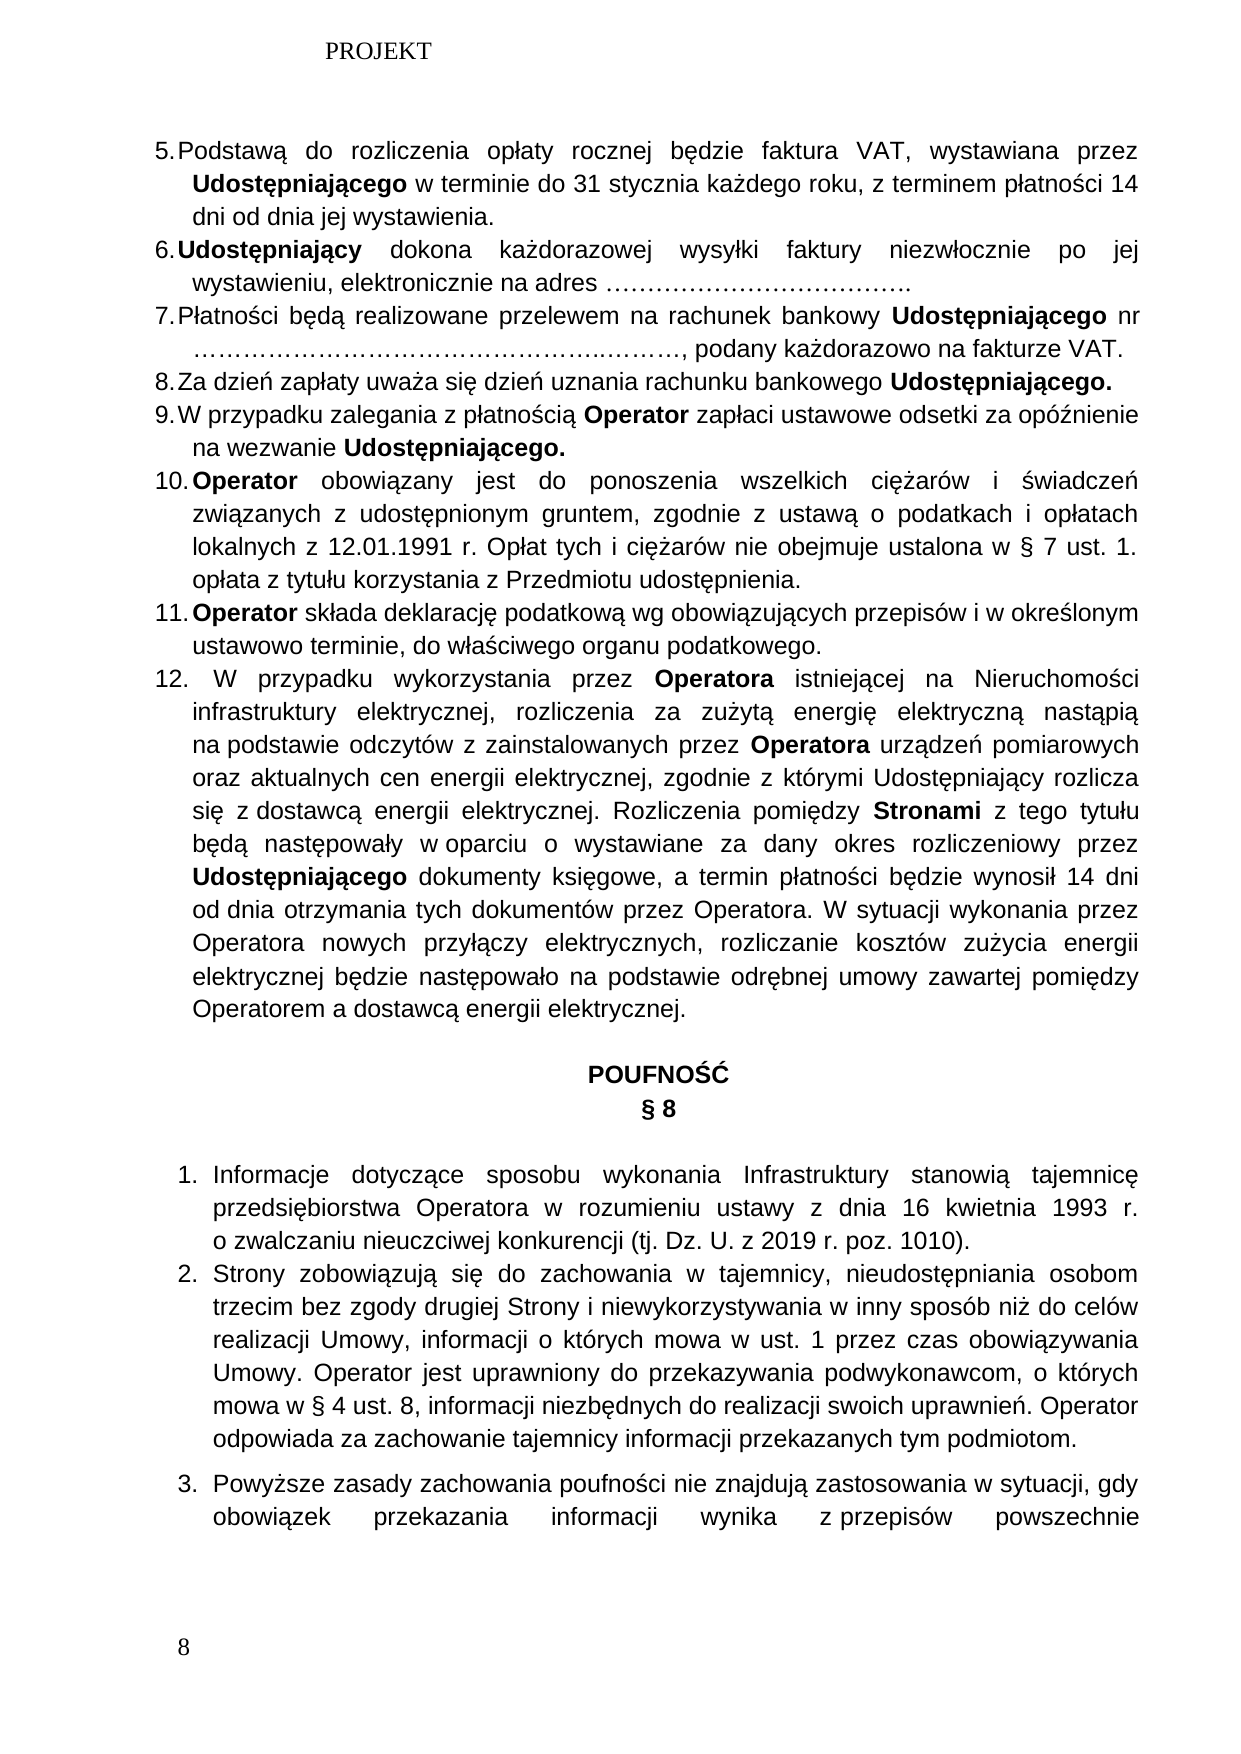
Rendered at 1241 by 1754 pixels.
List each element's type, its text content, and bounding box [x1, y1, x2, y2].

text § 8 [177, 1093, 1140, 1122]
list Operator obowiązany jest do ponoszenia wszelkich ciężarów i świadczeń związanych z udostępnionym gruntem, zgodnie z ustawą o podatkach i opłatach lokalnych z 12.01.1991 r. Opłat tych i ciężarów nie obejmuje ustalona w § 7 ust. 1. opłata z tytułu korzystania z Przedmiotu udostępnienia. [154, 466, 1140, 594]
list Strony zobowiązują się do zachowania w tajemnicy, nieudostępniania osobom trzecim bez zgody drugiej Strony i niewykorzystywania w inny sposób niż do celów realizacji Umowy, informacji o których mowa w ust. 1 przez czas obowiązywania Umowy. Operator jest uprawniony do przekazywania podwykonawcom, o których mowa w § 4 ust. 8, informacji niezbędnych do realizacji swoich uprawnień. Operator odpowiada za zachowanie tajemnicy informacji przekazanych tym podmiotom. [177, 1259, 1140, 1452]
list Płatności będą realizowane przelewem na rachunek bankowy Udostępniającego nr …………………………………………..………, podany każdorazowo na fakturze VAT. [154, 301, 1140, 363]
list Za dzień zapłaty uważa się dzień uznania rachunku bankowego Udostępniającego. [154, 367, 1140, 396]
list W przypadku zalegania z płatnością Operator zapłaci ustawowe odsetki za opóźnienie na wezwanie Udostępniającego. [154, 400, 1140, 462]
list Podstawą do rozliczenia opłaty rocznej będzie faktura VAT, wystawiana przez Udostępniającego w terminie do 31 stycznia każdego roku, z terminem płatności 14 dni od dnia jej wystawienia. [154, 136, 1140, 231]
list W przypadku wykorzystania przez Operatora istniejącej na Nieruchomości infrastruktury elektrycznej, rozliczenia za zużytą energię elektryczną nastąpią na podstawie odczytów z zainstalowanych przez Operatora urządzeń pomiarowych oraz aktualnych cen energii elektrycznej, zgodnie z którymi Udostępniający rozlicza się z dostawcą energii elektrycznej. Rozliczenia pomiędzy Stronami z tego tytułu będą następowały w oparciu o wystawiane za dany okres rozliczeniowy przez Udostępniającego dokumenty księgowe, a termin płatności będzie wynosił 14 dni od dnia otrzymania tych dokumentów przez Operatora. W sytuacji wykonania przez Operatora nowych przyłączy elektrycznych, rozliczanie kosztów zużycia energii elektrycznej będzie następowało na podstawie odrębnej umowy zawartej pomiędzy Operatorem a dostawcą energii elektrycznej. [154, 664, 1140, 1023]
list Informacje dotyczące sposobu wykonania Infrastruktury stanowią tajemnicę przedsiębiorstwa Operatora w rozumieniu ustawy z dnia 16 kwietnia 1993 r. o zwalczaniu nieuczciwej konkurencji (tj. Dz. U. z 2019 r. poz. 1010). [177, 1159, 1140, 1254]
list Operator składa deklarację podatkową wg obowiązujących przepisów i w określonym ustawowo terminie, do właściwego organu podatkowego. [154, 598, 1140, 660]
list POUFNOŚĆ [177, 1061, 1140, 1089]
list Udostępniający dokona każdorazowej wysyłki faktury niezwłocznie po jej wystawieniu, elektronicznie na adres ………………………………. [154, 235, 1140, 297]
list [177, 1469, 1140, 1531]
